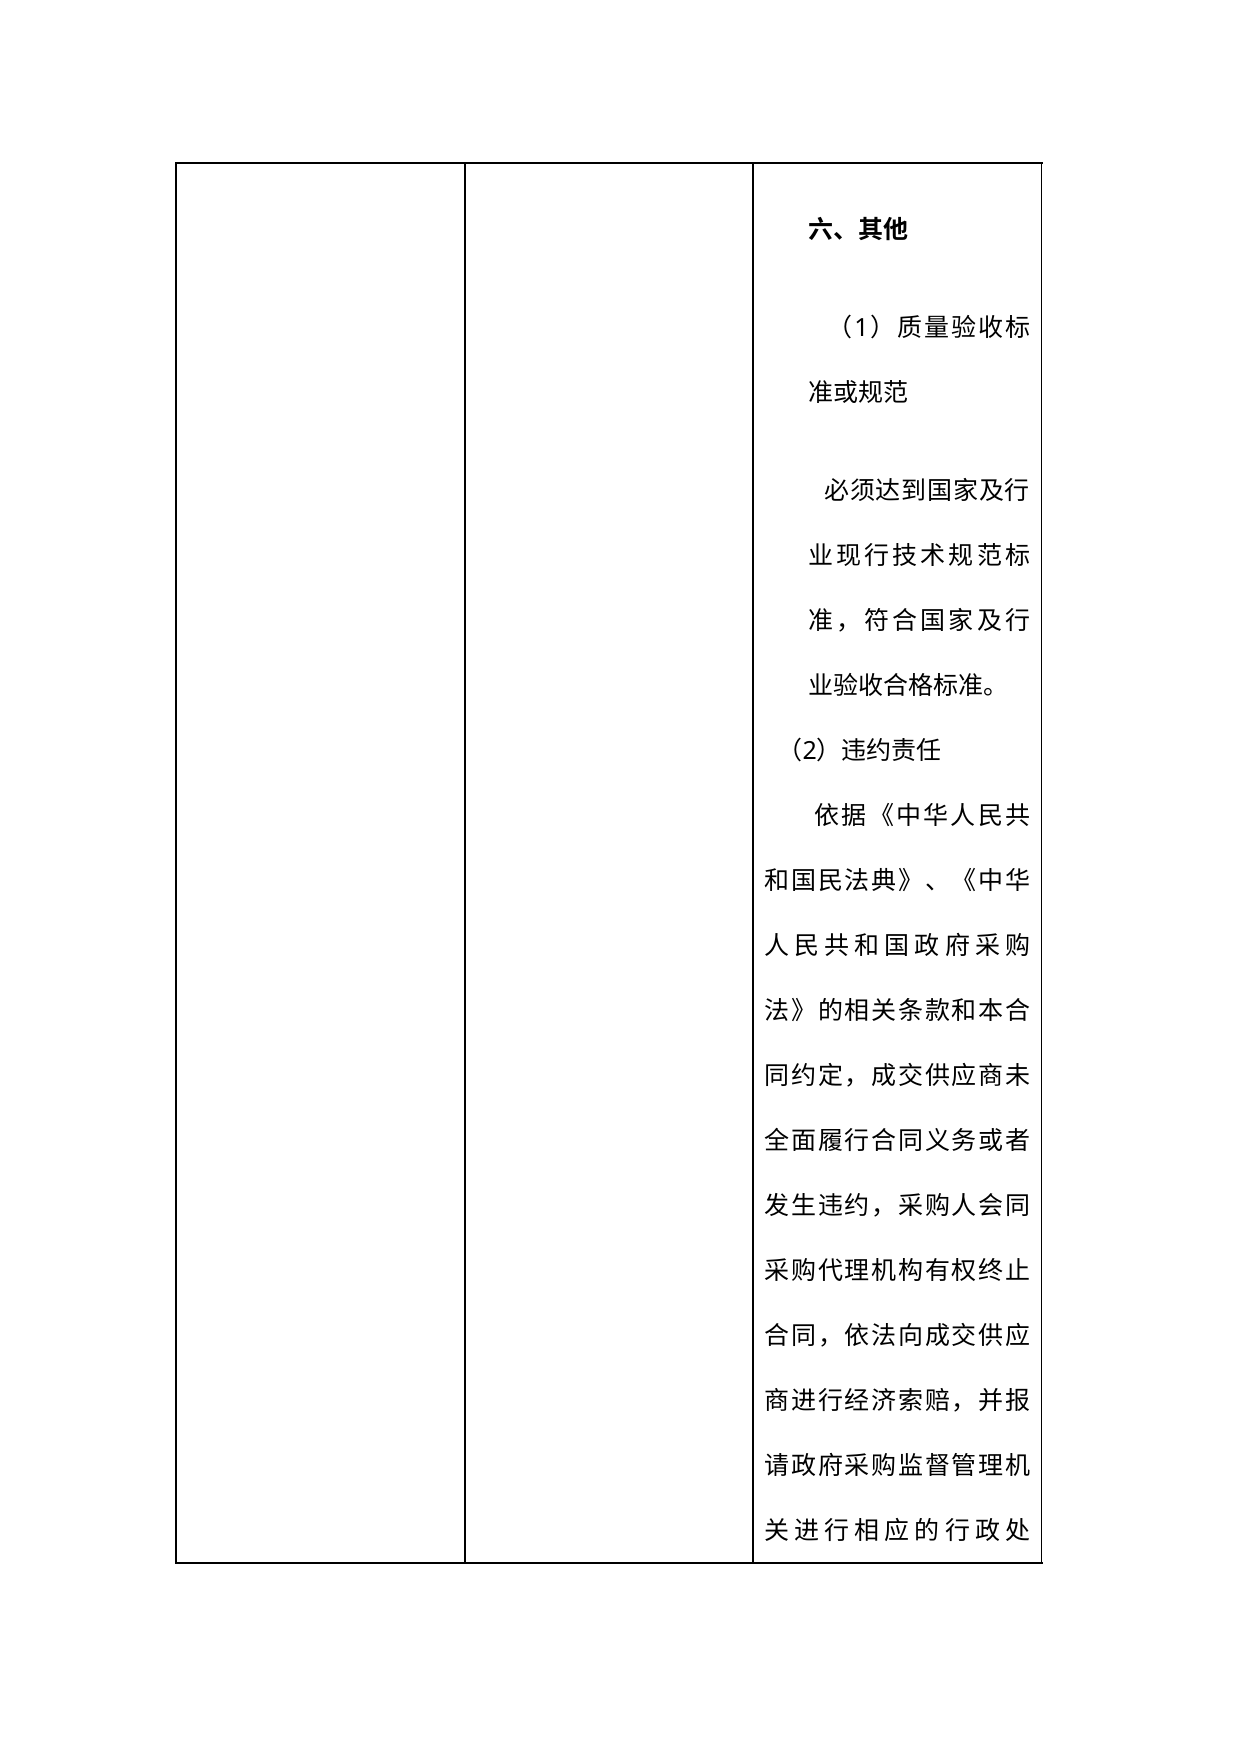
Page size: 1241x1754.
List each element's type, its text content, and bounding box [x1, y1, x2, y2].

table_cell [754, 164, 1041, 1562]
table_cell ★ [466, 164, 752, 1562]
table_cell 1 [177, 164, 464, 1562]
